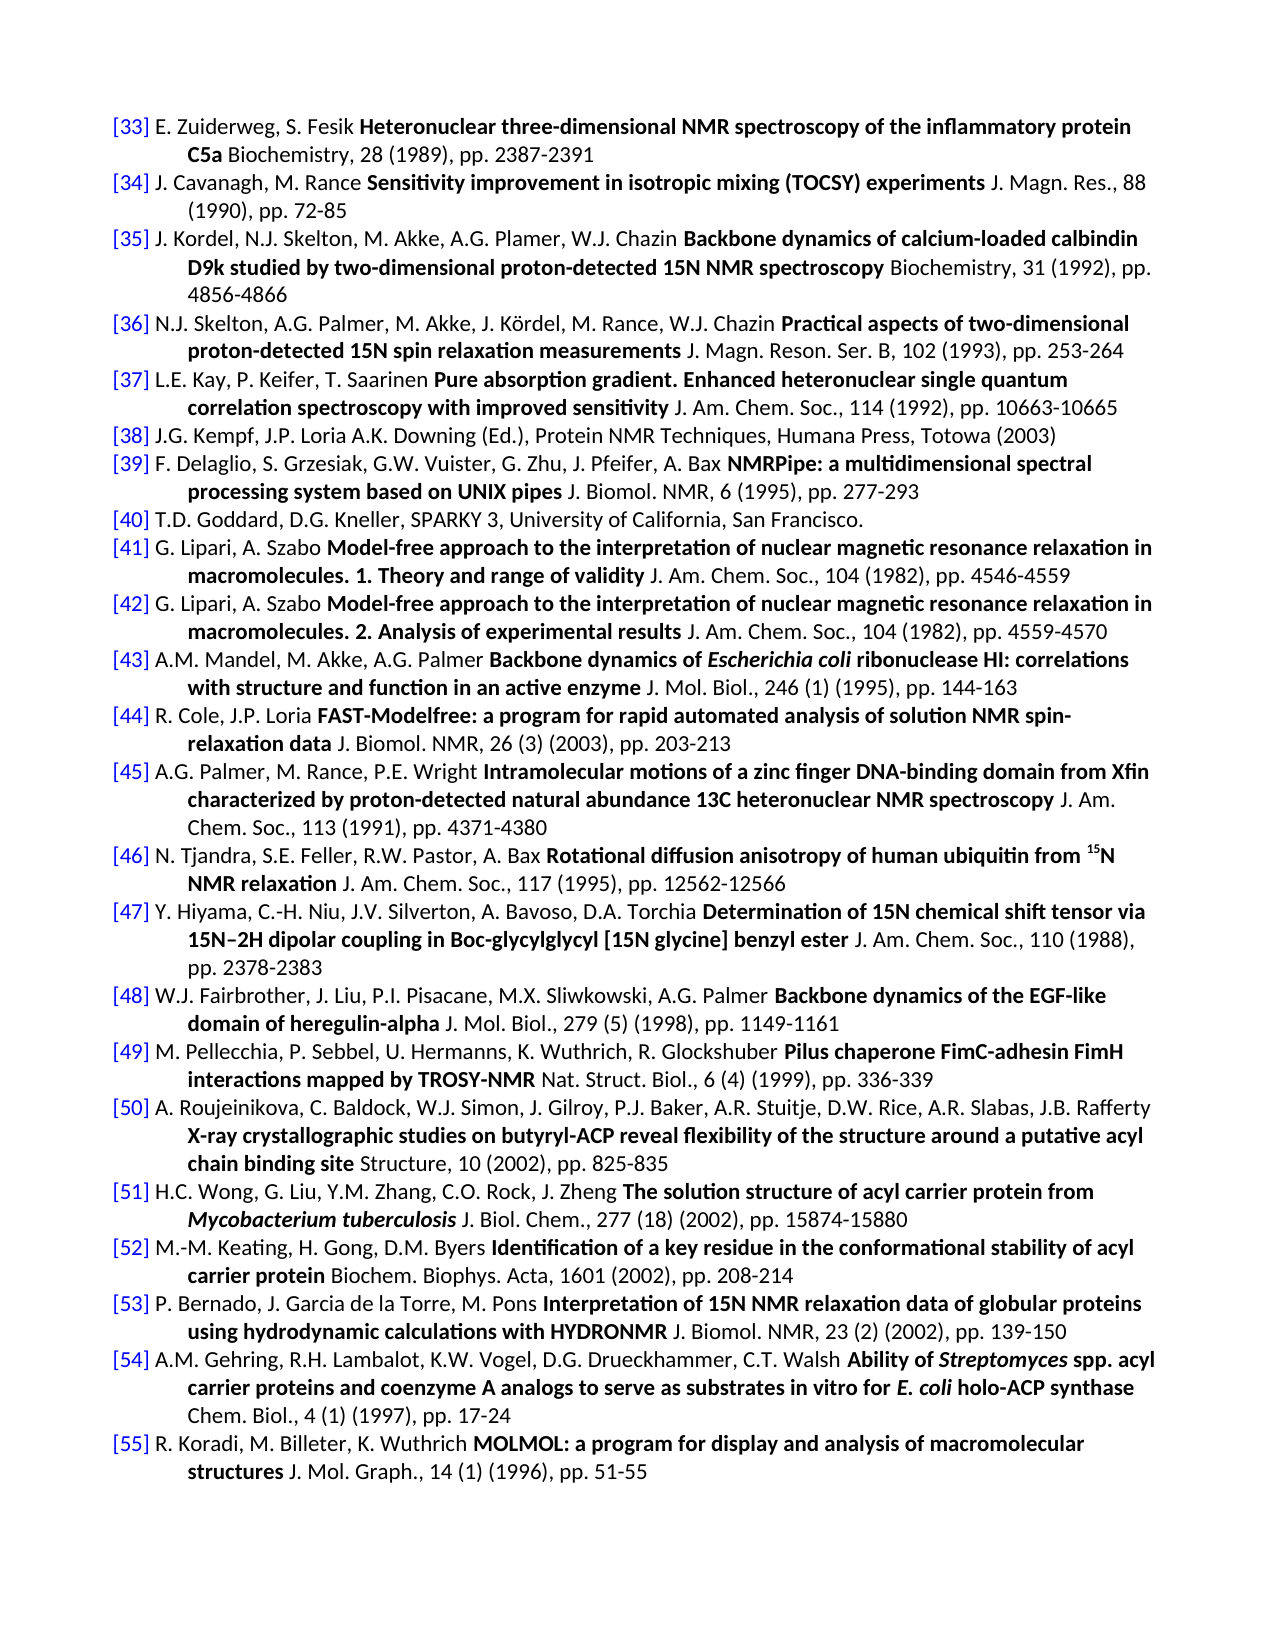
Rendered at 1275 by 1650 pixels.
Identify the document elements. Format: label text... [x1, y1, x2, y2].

text [53] P. Bernado, J. Garcia de la Torre, M. Pons Interpretation of 15N NMR relaxation data of globular proteins using hydrodynamic calculations with HYDRONMR J. Biomol. NMR, 23 (2) (2002), pp. 139-150 [112, 1289, 1162, 1345]
text [48] W.J. Fairbrother, J. Liu, P.I. Pisacane, M.X. Sliwkowski, A.G. Palmer Backbone dynamics of the EGF-like domain of heregulin-alpha J. Mol. Biol., 279 (5) (1998), pp. 1149-1161 [112, 981, 1162, 1037]
text [47] Y. Hiyama, C.-H. Niu, J.V. Silverton, A. Bavoso, D.A. Torchia Determination of 15N chemical shift tensor via 15N–2H dipolar coupling in Boc-glycylglycyl [15N glycine] benzyl ester J. Am. Chem. Soc., 110 (1988), pp. 2378-2383 [112, 897, 1162, 981]
text [49] M. Pellecchia, P. Sebbel, U. Hermanns, K. Wuthrich, R. Glockshuber Pilus chaperone FimC-adhesin FimH interactions mapped by TROSY-NMR Nat. Struct. Biol., 6 (4) (1999), pp. 336-339 [112, 1037, 1162, 1093]
text [37] L.E. Kay, P. Keifer, T. Saarinen Pure absorption gradient. Enhanced heteronuclear single quantum correlation spectroscopy with improved sensitivity J. Am. Chem. Soc., 114 (1992), pp. 10663-10665 [112, 365, 1162, 421]
text [40] T.D. Goddard, D.G. Kneller, SPARKY 3, University of California, San Francisco. [112, 505, 1162, 533]
text [50] A. Roujeinikova, C. Baldock, W.J. Simon, J. Gilroy, P.J. Baker, A.R. Stuitje, D.W. Rice, A.R. Slabas, J.B. Rafferty X-ray crystallographic studies on butyryl-ACP reveal flexibility of the structure around a putative acyl chain binding site Structure, 10 (2002), pp. 825-835 [112, 1093, 1162, 1177]
text [33] E. Zuiderweg, S. Fesik Heteronuclear three-dimensional NMR spectroscopy of the inflammatory protein C5a Biochemistry, 28 (1989), pp. 2387-2391 [112, 112, 1162, 168]
text [43] A.M. Mandel, M. Akke, A.G. Palmer Backbone dynamics of Escherichia coli ribonuclease HI: correlations with structure and function in an active enzyme J. Mol. Biol., 246 (1) (1995), pp. 144-163 [112, 645, 1162, 701]
text [36] N.J. Skelton, A.G. Palmer, M. Akke, J. Kördel, M. Rance, W.J. Chazin Practical aspects of two-dimensional proton-detected 15N spin relaxation measurements J. Magn. Reson. Ser. B, 102 (1993), pp. 253-264 [112, 309, 1162, 365]
text [41] G. Lipari, A. Szabo Model-free approach to the interpretation of nuclear magnetic resonance relaxation in macromolecules. 1. Theory and range of validity J. Am. Chem. Soc., 104 (1982), pp. 4546-4559 [112, 533, 1162, 589]
text [54] A.M. Gehring, R.H. Lambalot, K.W. Vogel, D.G. Drueckhammer, C.T. Walsh Ability of Streptomyces spp. acyl carrier proteins and coenzyme A analogs to serve as substrates in vitro for E. coli holo-ACP synthase Chem. Biol., 4 (1) (1997), pp. 17-24 [112, 1345, 1162, 1429]
text [55] R. Koradi, M. Billeter, K. Wuthrich MOLMOL: a program for display and analysis of macromolecular structures J. Mol. Graph., 14 (1) (1996), pp. 51-55 [112, 1429, 1162, 1486]
text [42] G. Lipari, A. Szabo Model-free approach to the interpretation of nuclear magnetic resonance relaxation in macromolecules. 2. Analysis of experimental results J. Am. Chem. Soc., 104 (1982), pp. 4559-4570 [112, 589, 1162, 645]
text [52] M.-M. Keating, H. Gong, D.M. Byers Identification of a key residue in the conformational stability of acyl carrier protein Biochem. Biophys. Acta, 1601 (2002), pp. 208-214 [112, 1233, 1162, 1289]
text [35] J. Kordel, N.J. Skelton, M. Akke, A.G. Plamer, W.J. Chazin Backbone dynamics of calcium-loaded calbindin D9k studied by two-dimensional proton-detected 15N NMR spectroscopy Biochemistry, 31 (1992), pp. 4856-4866 [112, 224, 1162, 309]
text [38] J.G. Kempf, J.P. Loria A.K. Downing (Ed.), Protein NMR Techniques, Humana Press, Totowa (2003) [112, 421, 1162, 449]
text [46] N. Tjandra, S.E. Feller, R.W. Pastor, A. Bax Rotational diffusion anisotropy of human ubiquitin from 15N NMR relaxation J. Am. Chem. Soc., 117 (1995), pp. 12562-12566 [112, 841, 1162, 897]
text [51] H.C. Wong, G. Liu, Y.M. Zhang, C.O. Rock, J. Zheng The solution structure of acyl carrier protein from Mycobacterium tuberculosis J. Biol. Chem., 277 (18) (2002), pp. 15874-15880 [112, 1177, 1162, 1233]
text [45] A.G. Palmer, M. Rance, P.E. Wright Intramolecular motions of a zinc finger DNA-binding domain from Xfin characterized by proton-detected natural abundance 13C heteronuclear NMR spectroscopy J. Am. Chem. Soc., 113 (1991), pp. 4371-4380 [112, 757, 1162, 841]
text [34] J. Cavanagh, M. Rance Sensitivity improvement in isotropic mixing (TOCSY) experiments J. Magn. Res., 88 (1990), pp. 72-85 [112, 168, 1162, 224]
text [39] F. Delaglio, S. Grzesiak, G.W. Vuister, G. Zhu, J. Pfeifer, A. Bax NMRPipe: a multidimensional spectral processing system based on UNIX pipes J. Biomol. NMR, 6 (1995), pp. 277-293 [112, 449, 1162, 505]
text [44] R. Cole, J.P. Loria FAST-Modelfree: a program for rapid automated analysis of solution NMR spin-relaxation data J. Biomol. NMR, 26 (3) (2003), pp. 203-213 [112, 701, 1162, 757]
